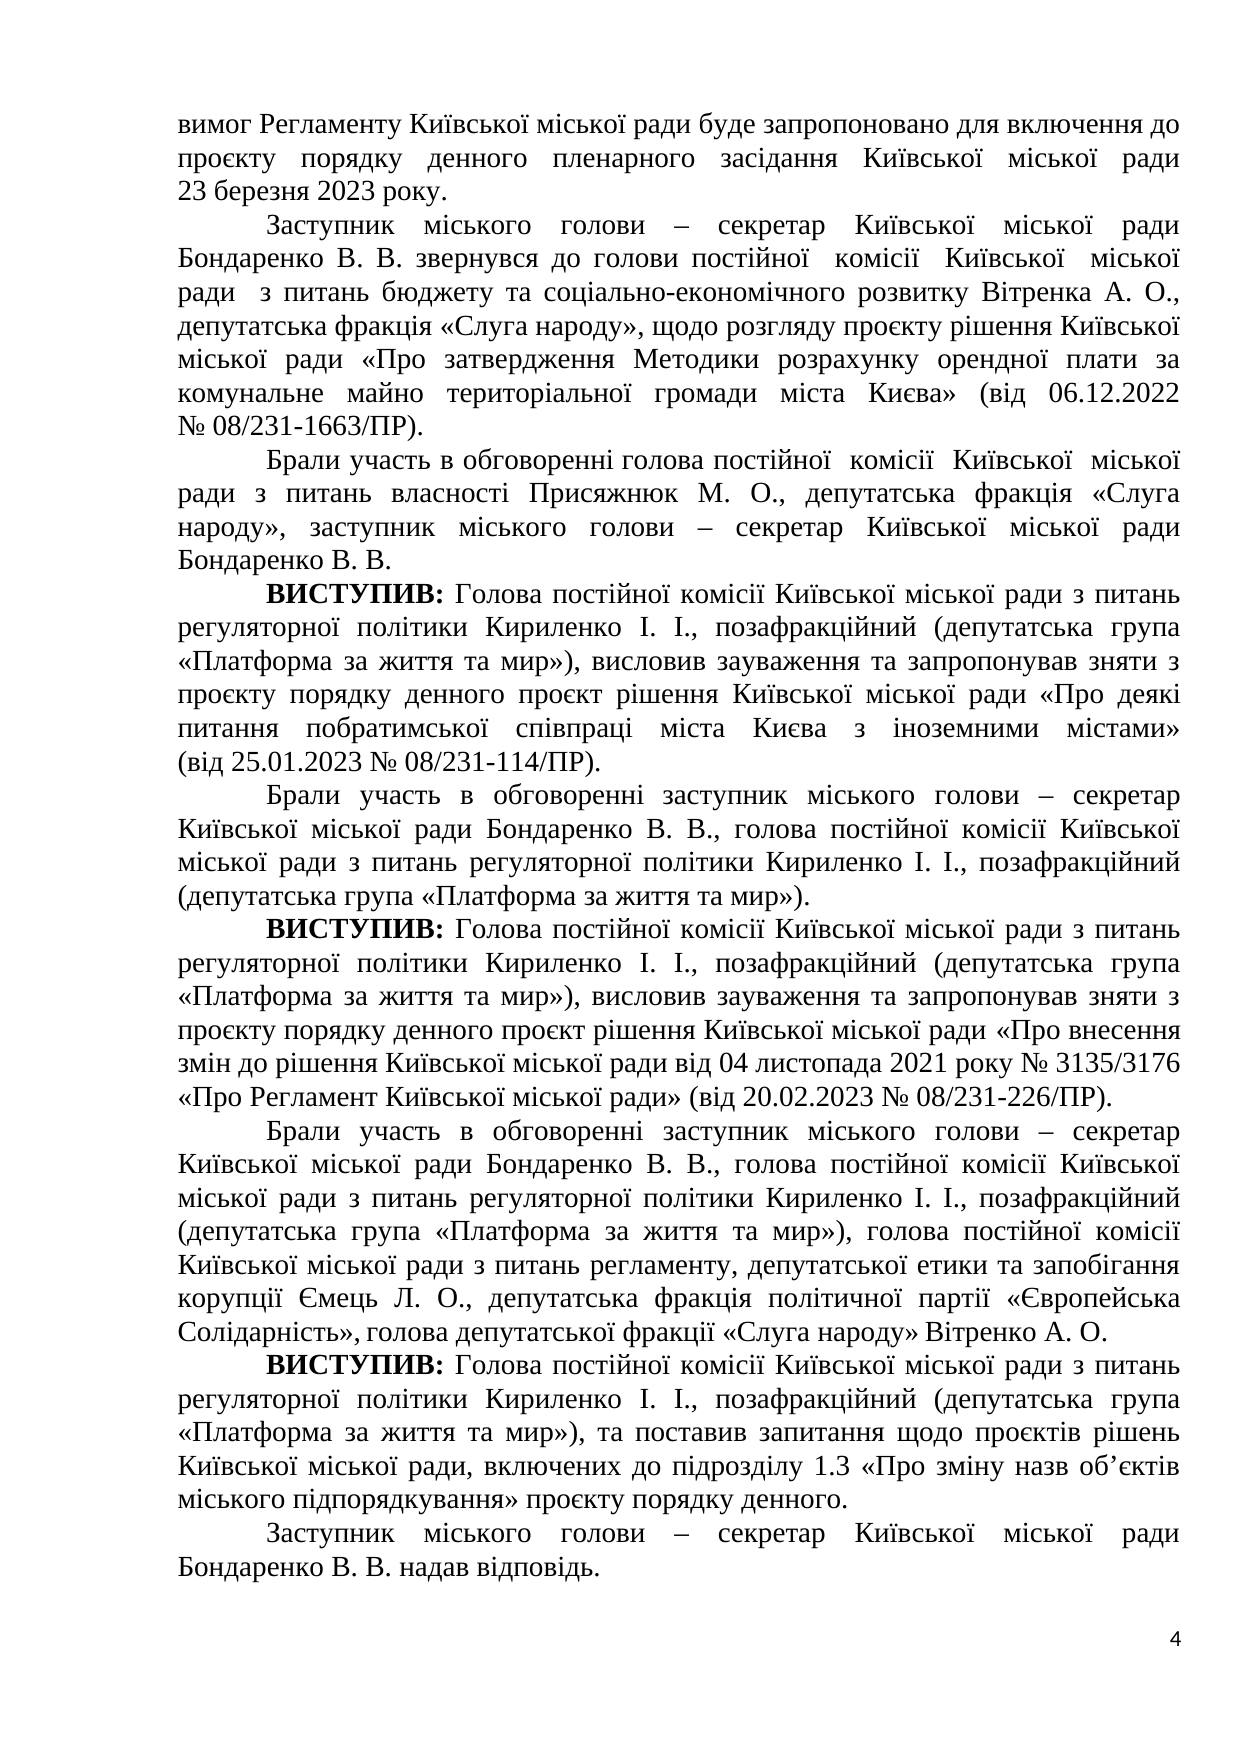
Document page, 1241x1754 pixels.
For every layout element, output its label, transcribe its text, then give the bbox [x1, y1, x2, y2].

text Заступник міського голови – секретар Київської міської ради Бондаренко В. В. надав відповідь. [177, 1515, 1181, 1582]
text ВИСТУПИВ: Голова постійної комісії Київської міської ради з питань регуляторної політики Кириленко І. І., позафракційний (депутатська група «Платформа за життя та мир»), висловив зауваження та запропонував зняти з проєкту порядку денного проєкт рішення Київської міської ради «Про деякі питання побратимської співпраці міста Києва з іноземними містами» (від 25.01.2023 № 08/231-114/ПР). [177, 576, 1181, 777]
text ВИСТУПИВ: Голова постійної комісії Київської міської ради з питань регуляторної політики Кириленко І. І., позафракційний (депутатська група «Платформа за життя та мир»), та поставив запитання щодо проєктів рішень Київської міської ради, включених до підрозділу 1.3 «Про зміну назв об’єктів міського підпорядкування» проєкту порядку денного. [177, 1347, 1181, 1515]
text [177, 106, 1181, 207]
text Брали участь в обговоренні голова постійної комісії Київської міської ради з питань власності Присяжнюк М. О., депутатська фракція «Слуга народу», заступник міського голови – секретар Київської міської ради Бондаренко В. В. [177, 442, 1181, 576]
text Заступник міського голови – секретар Київської міської ради Бондаренко В. В. звернувся до голови постійної комісії Київської міської ради з питань бюджету та соціально-економічного розвитку Вітренка А. О., депутатська фракція «Слуга народу», щодо розгляду проєкту рішення Київської міської ради «Про затвердження Методики розрахунку орендної плати за комунальне майно територіальної громади міста Києва» (від 06.12.2022 № 08/231-1663/ПР). [177, 207, 1181, 442]
text ВИСТУПИВ: Голова постійної комісії Київської міської ради з питань регуляторної політики Кириленко І. І., позафракційний (депутатська група «Платформа за життя та мир»), висловив зауваження та запропонував зняти з проєкту порядку денного проєкт рішення Київської міської ради «Про внесення змін до рішення Київської міської ради від 04 листопада 2021 року № 3135/3176 «Про Регламент Київської міської ради» (від 20.02.2023 № 08/231-226/ПР). [177, 911, 1181, 1113]
text Брали участь в обговоренні заступник міського голови – секретар Київської міської ради Бондаренко В. В., голова постійної комісії Київської міської ради з питань регуляторної політики Кириленко І. І., позафракційний (депутатська група «Платформа за життя та мир»), голова постійної комісії Київської міської ради з питань регламенту, депутатської етики та запобігання корупції Ємець Л. О., депутатська фракція політичної партії «Європейська Солідарність», голова депутатської фракції «Слуга народу» Вітренко А. О. [177, 1113, 1181, 1347]
text Брали участь в обговоренні заступник міського голови – секретар Київської міської ради Бондаренко В. В., голова постійної комісії Київської міської ради з питань регуляторної політики Кириленко І. І., позафракційний (депутатська група «Платформа за життя та мир»). [177, 777, 1181, 911]
